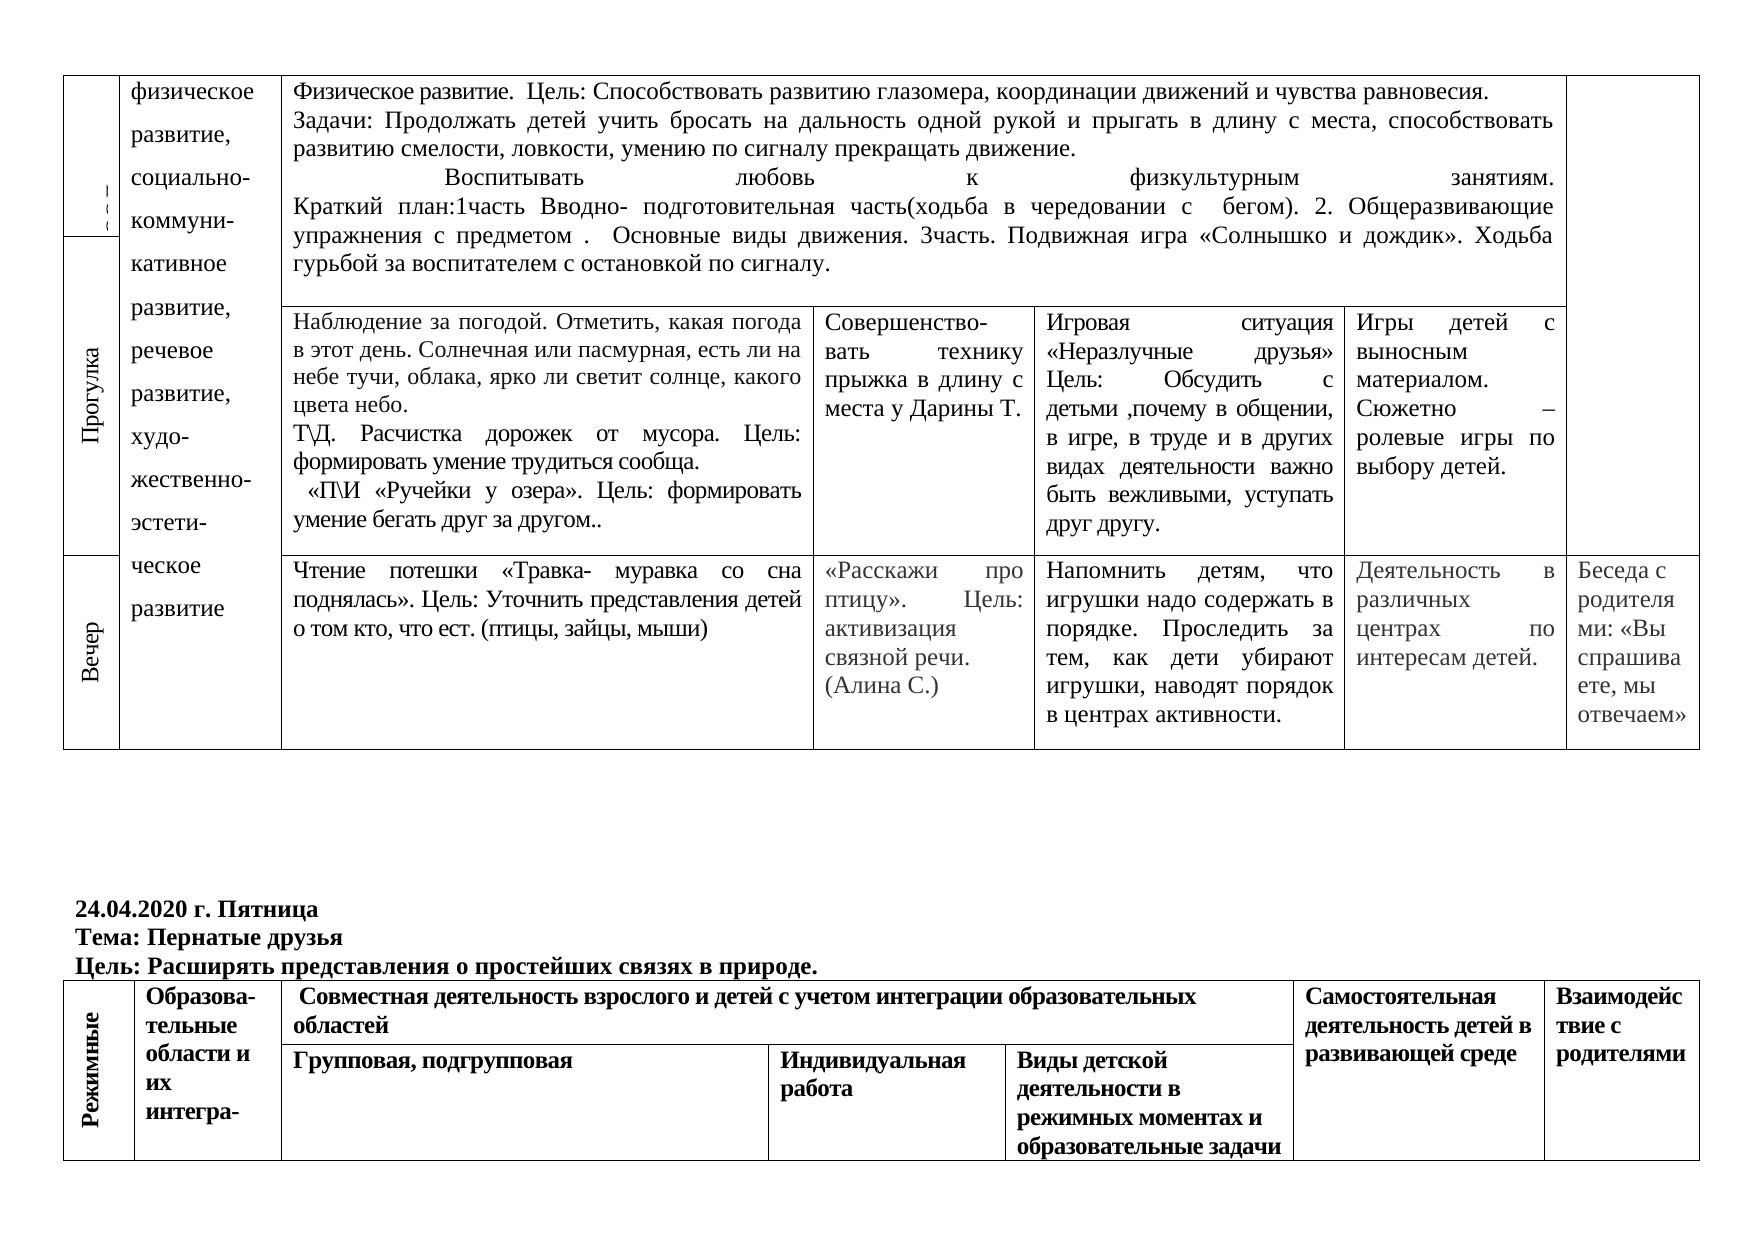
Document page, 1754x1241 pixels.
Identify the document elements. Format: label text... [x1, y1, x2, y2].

table_cell Беседа с родителями: «Вы спрашиваете, мы отвечаем» [1567, 556, 1699, 749]
table_cell Совершенство-вать технику прыжка в длину с места у Дарины Т. [814, 307, 1034, 554]
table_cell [1006, 1045, 1293, 1160]
text 24.04.2020 г. Пятница [75, 894, 1679, 922]
table_cell Деятельность в различных центрах по интересам детей. [1345, 556, 1566, 749]
table_header Взаимодействие с родителями [1545, 981, 1699, 1160]
text Цель: Расширять представления о простейших связях в природе. [75, 951, 1679, 980]
text Тема: Пернатые друзья [75, 922, 1679, 951]
table_header Самостоятельная деятельность детей в развивающей среде [1294, 981, 1544, 1160]
table_header Совместная деятельность взрослого и детей с учетом интеграции образовательных областей [282, 981, 1293, 1044]
table_cell Вечер [64, 556, 119, 749]
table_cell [769, 1045, 1005, 1160]
table_header Режимные моменты [64, 981, 134, 1160]
table_cell «Расскажи про птицу». Цель: активизация связной речи. (Алина С.) [814, 556, 1034, 749]
table_cell Игры детей с выносным материалом. Сюжетно – ролевые игры по выбору детей. [1345, 307, 1566, 554]
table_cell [282, 1045, 768, 1160]
table_cell Чтение потешки «Травка- муравка со сна поднялась». Цель: Уточнить представления детей о том кто, что ест. (птицы, зайцы, мыши) [282, 556, 813, 749]
table_cell Физическое развитие. Цель: Способствовать развитию глазомера, координации движений и чувства равновесия. Задачи: Продолжать детей учить бросать на дальность одной рукой и прыгать в длину с места, способствовать развитию смелости, ловкости, умению по сигналу прекращать движение. Воспитывать любовь к физкультурным занятиям. Краткий план:1часть Вводно- подготовительная часть(ходьба в чередовании с бегом). 2. Общеразвивающие упражнения с предметом . Основные виды движения. 3часть. Подвижная игра «Солнышко и дождик». Ходьба гурьбой за воспитателем с остановкой по сигналу. [282, 76, 1566, 306]
table_cell ООД [64, 76, 119, 236]
table_header Образова-тельные области и их интегра-ция [135, 981, 281, 1160]
table_cell Напомнить детям, что игрушки надо содержать в порядке. Проследить за тем, как дети убирают игрушки, наводят порядок в центрах активности. [1035, 556, 1344, 749]
table_cell Наблюдение за погодой. Отметить, какая погода в этот день. Солнечная или пасмурная, есть ли на небе тучи, облака, ярко ли светит солнце, какого цвета небо. Т\Д. Расчистка дорожек от мусора. Цель: формировать умение трудиться сообща. «П\И «Ручейки у озера». Цель: формировать умение бегать друг за другом.. [282, 307, 813, 554]
table_cell Игровая ситуация «Неразлучные друзья» Цель: Обсудить с детьми ,почему в общении, в игре, в труде и в других видах деятельности важно быть вежливыми, уступать друг другу. [1035, 307, 1344, 554]
table_cell Прогулка [64, 237, 119, 554]
